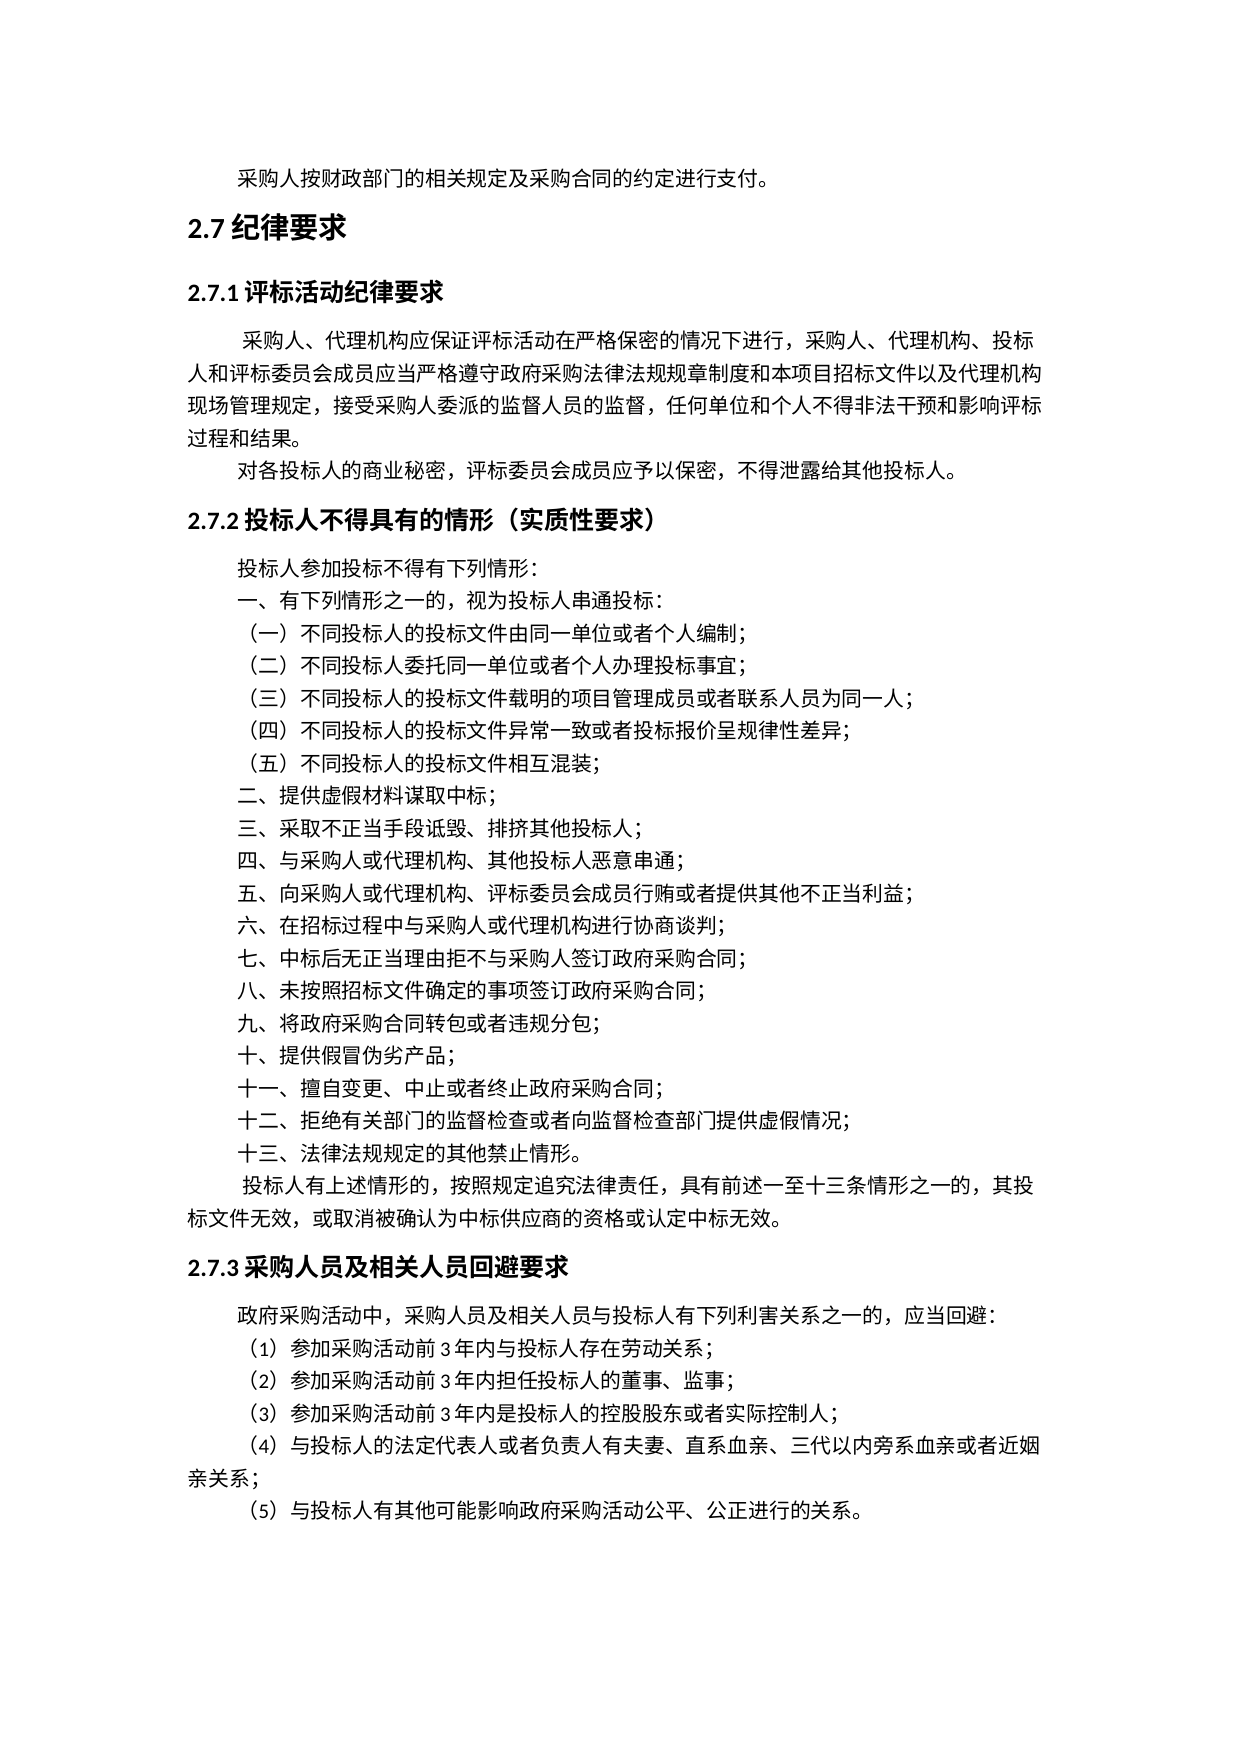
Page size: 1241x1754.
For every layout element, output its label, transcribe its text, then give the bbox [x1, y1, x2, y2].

text 八、未按照招标文件确定的事项签订政府采购合同； [187, 974, 1053, 1007]
text （3）参加采购活动前3年内是投标人的控股股东或者实际控制人； [187, 1397, 1053, 1429]
text 二、提供虚假材料谋取中标； [187, 779, 1053, 812]
text 对各投标人的商业秘密，评标委员会成员应予以保密，不得泄露给其他投标人。 [187, 454, 1053, 487]
text 十、提供假冒伪劣产品； [187, 1039, 1053, 1072]
text 七、中标后无正当理由拒不与采购人签订政府采购合同； [187, 942, 1053, 974]
text （一）不同投标人的投标文件由同一单位或者个人编制； [187, 617, 1053, 649]
text 三、采取不正当手段诋毁、排挤其他投标人； [187, 812, 1053, 844]
text （二）不同投标人委托同一单位或者个人办理投标事宜； [187, 649, 1053, 682]
text （5）与投标人有其他可能影响政府采购活动公平、公正进行的关系。 [187, 1494, 1053, 1527]
text （2）参加采购活动前3年内担任投标人的董事、监事； [187, 1364, 1053, 1397]
text 十三、法律法规规定的其他禁止情形。 [187, 1137, 1053, 1169]
text 政府采购活动中，采购人员及相关人员与投标人有下列利害关系之一的，应当回避： [187, 1299, 1053, 1332]
text 六、在招标过程中与采购人或代理机构进行协商谈判； [187, 909, 1053, 942]
text 五、向采购人或代理机构、评标委员会成员行贿或者提供其他不正当利益； [187, 877, 1053, 909]
text （四）不同投标人的投标文件异常一致或者投标报价呈规律性差异； [187, 714, 1053, 747]
text 投标人有上述情形的，按照规定追究法律责任，具有前述一至十三条情形之一的，其投标文件无效，或取消被确认为中标供应商的资格或认定中标无效。 [187, 1169, 1053, 1234]
text 2.7.3采购人员及相关人员回避要求 [187, 1234, 1053, 1299]
text 一、有下列情形之一的，视为投标人串通投标： [187, 584, 1053, 617]
text （1）参加采购活动前3年内与投标人存在劳动关系； [187, 1332, 1053, 1364]
text （4）与投标人的法定代表人或者负责人有夫妻、直系血亲、三代以内旁系血亲或者近姻亲关系； [187, 1429, 1053, 1494]
text 2.7.2投标人不得具有的情形（实质性要求） [187, 487, 1053, 552]
text 2.7纪律要求 [187, 194, 1053, 259]
text 采购人按财政部门的相关规定及采购合同的约定进行支付。 [187, 162, 1053, 194]
text 四、与采购人或代理机构、其他投标人恶意串通； [187, 844, 1053, 877]
text （五）不同投标人的投标文件相互混装； [187, 747, 1053, 779]
text 2.7.1评标活动纪律要求 [187, 259, 1053, 324]
text 十二、拒绝有关部门的监督检查或者向监督检查部门提供虚假情况； [187, 1104, 1053, 1137]
text 采购人、代理机构应保证评标活动在严格保密的情况下进行，采购人、代理机构、投标人和评标委员会成员应当严格遵守政府采购法律法规规章制度和本项目招标文件以及代理机构现场管理规定，接受采购人委派的监督人员的监督，任何单位和个人不得非法干预和影响评标过程和结果。 [187, 324, 1053, 454]
text （三）不同投标人的投标文件载明的项目管理成员或者联系人员为同一人； [187, 682, 1053, 714]
text 投标人参加投标不得有下列情形： [187, 552, 1053, 584]
text 九、将政府采购合同转包或者违规分包； [187, 1007, 1053, 1039]
text 十一、擅自变更、中止或者终止政府采购合同； [187, 1072, 1053, 1104]
